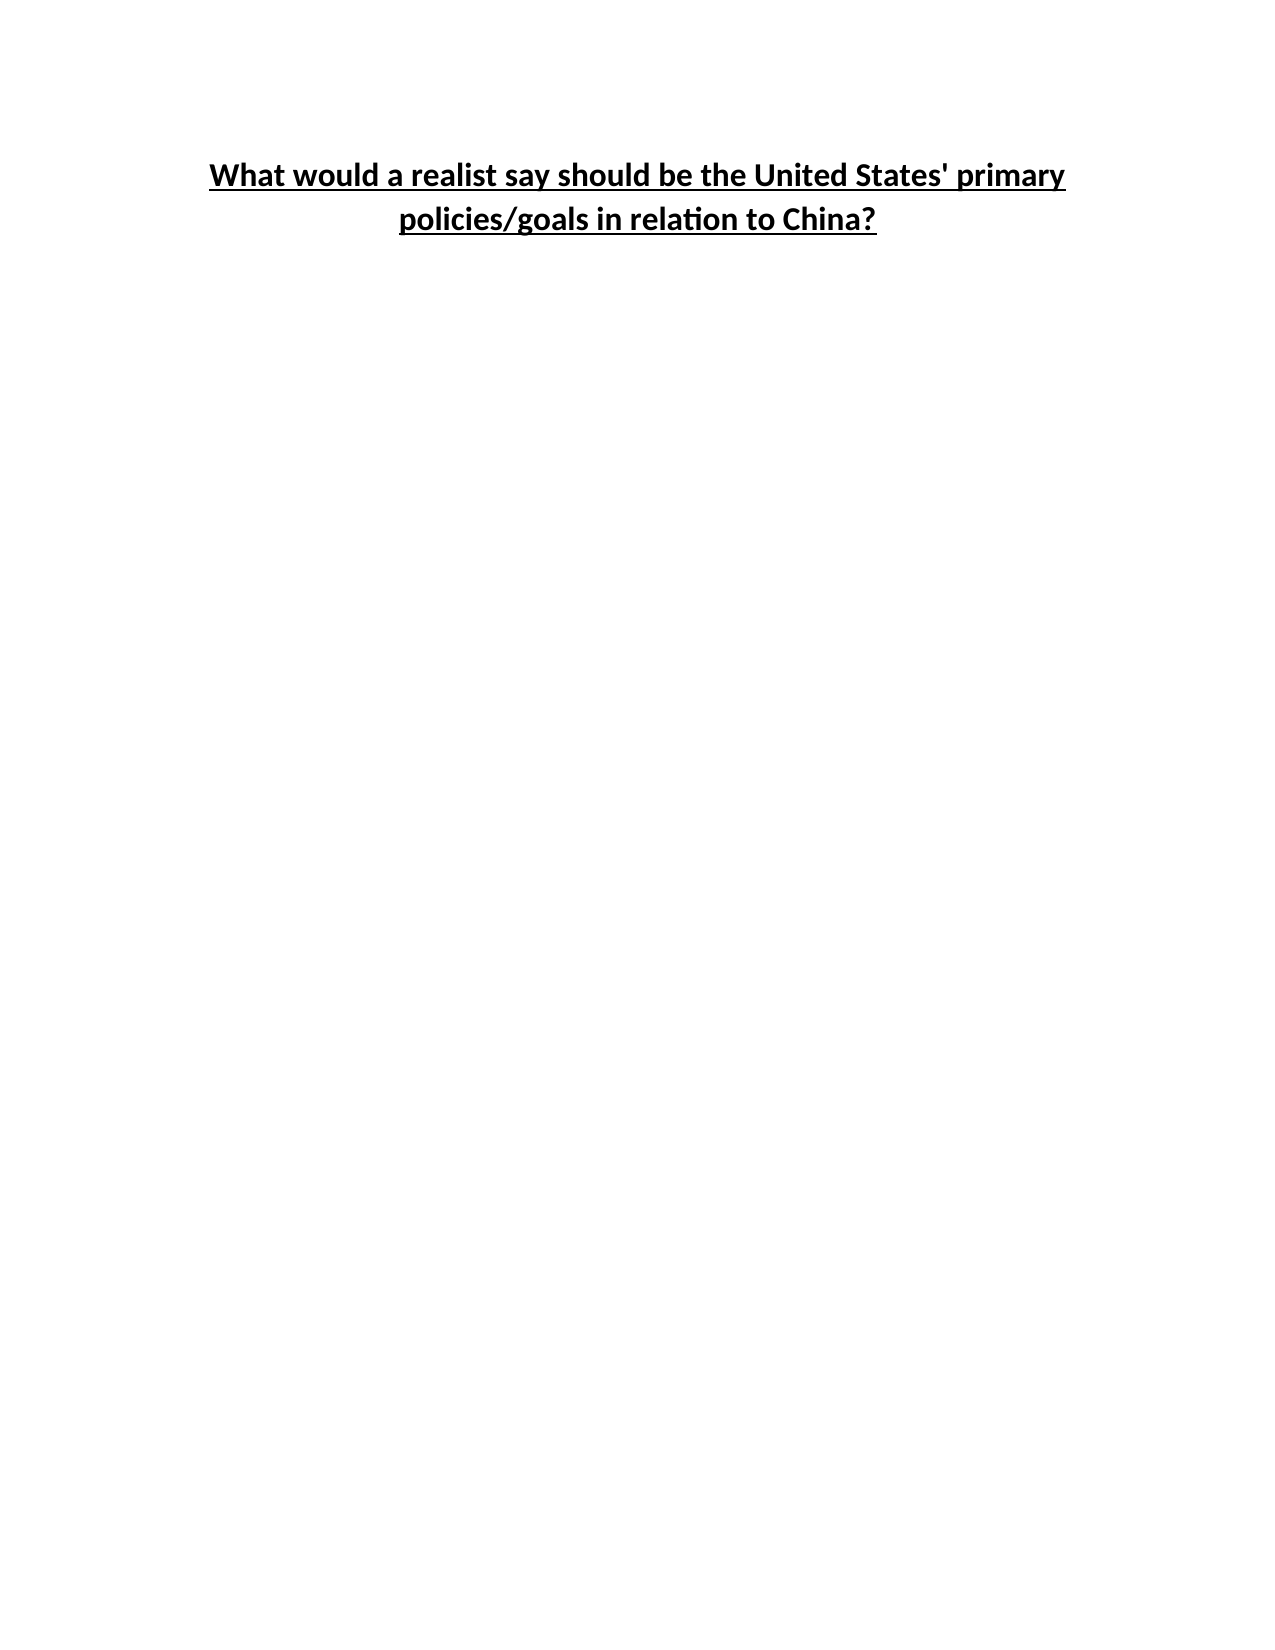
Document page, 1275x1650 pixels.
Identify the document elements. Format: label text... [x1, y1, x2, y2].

subtitle What would a realist say should be the United States' primary policies/goals in relation to China? [150, 154, 1125, 239]
